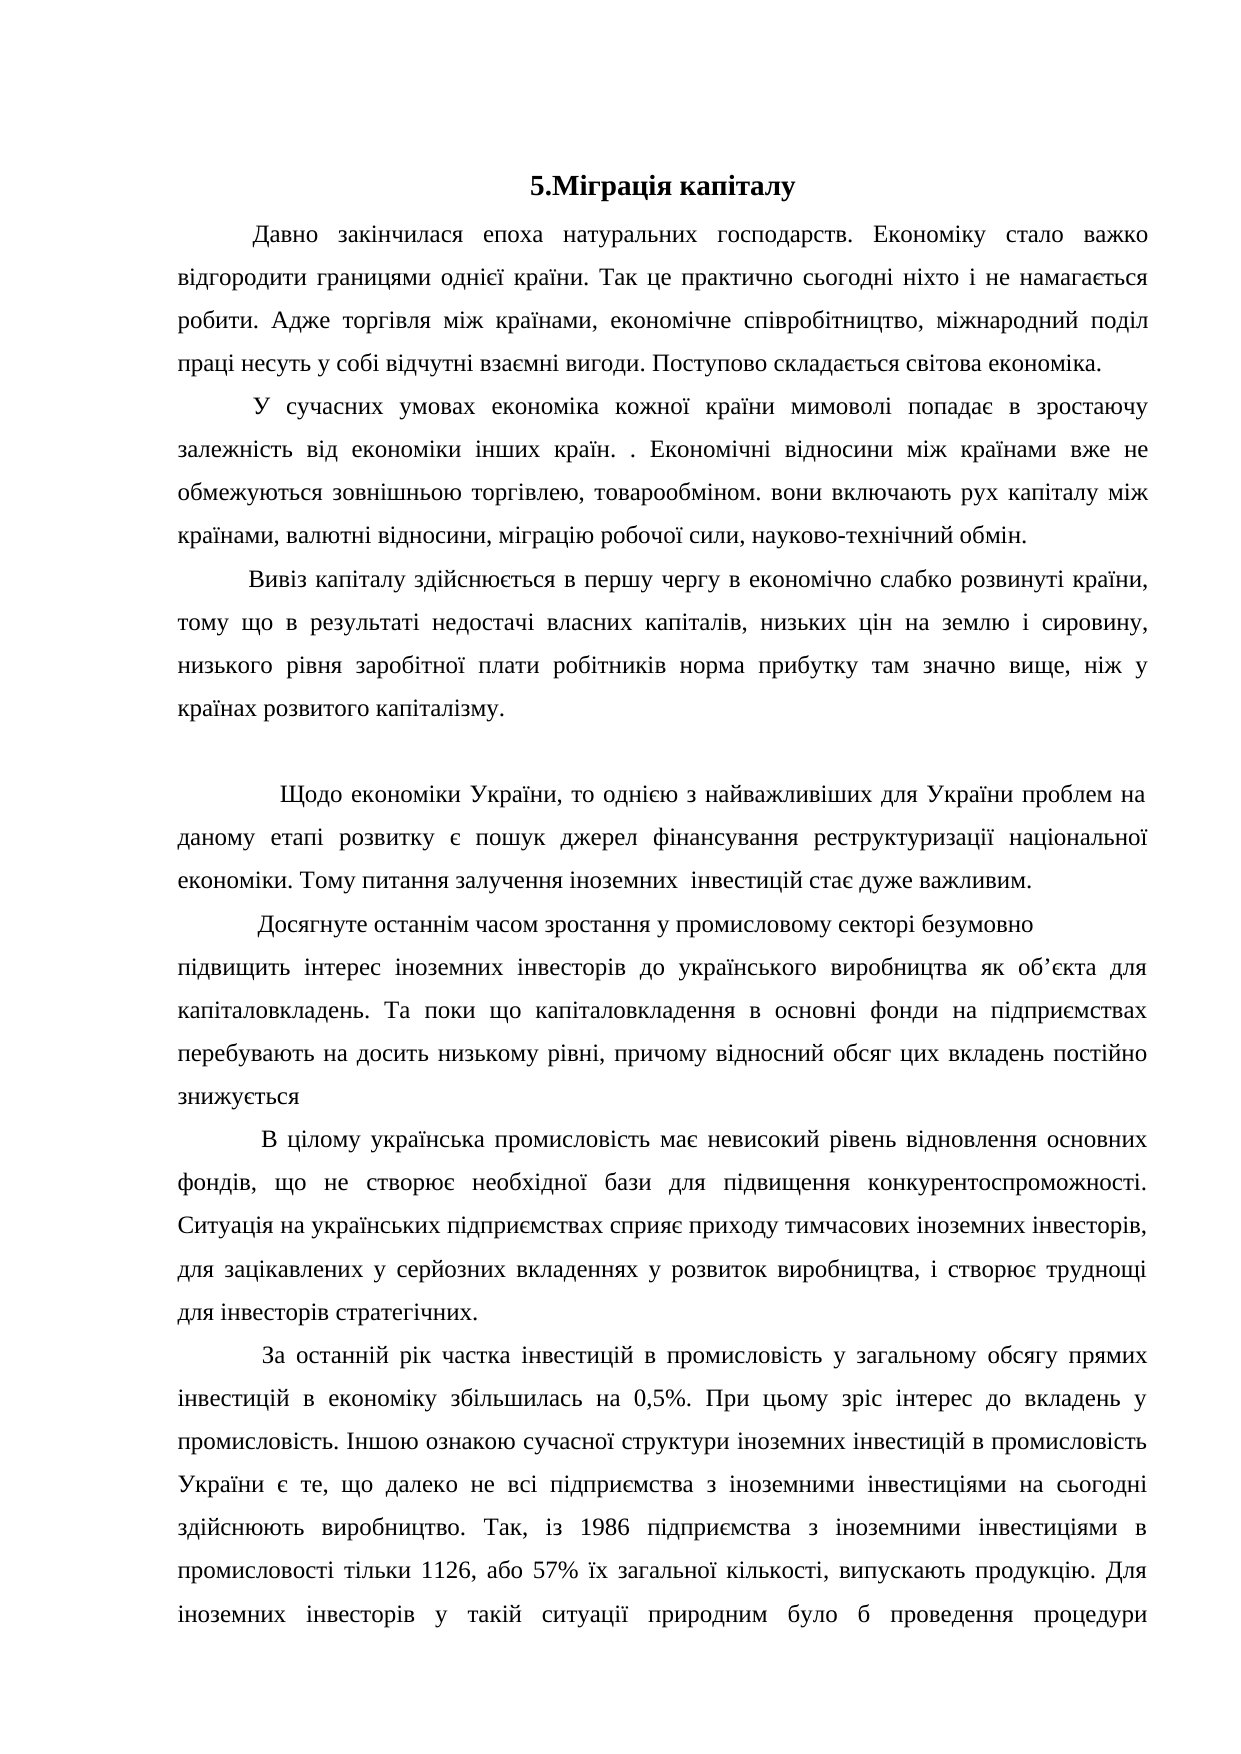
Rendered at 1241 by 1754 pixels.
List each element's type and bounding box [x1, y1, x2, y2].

table_cell [174, 118, 1151, 1627]
